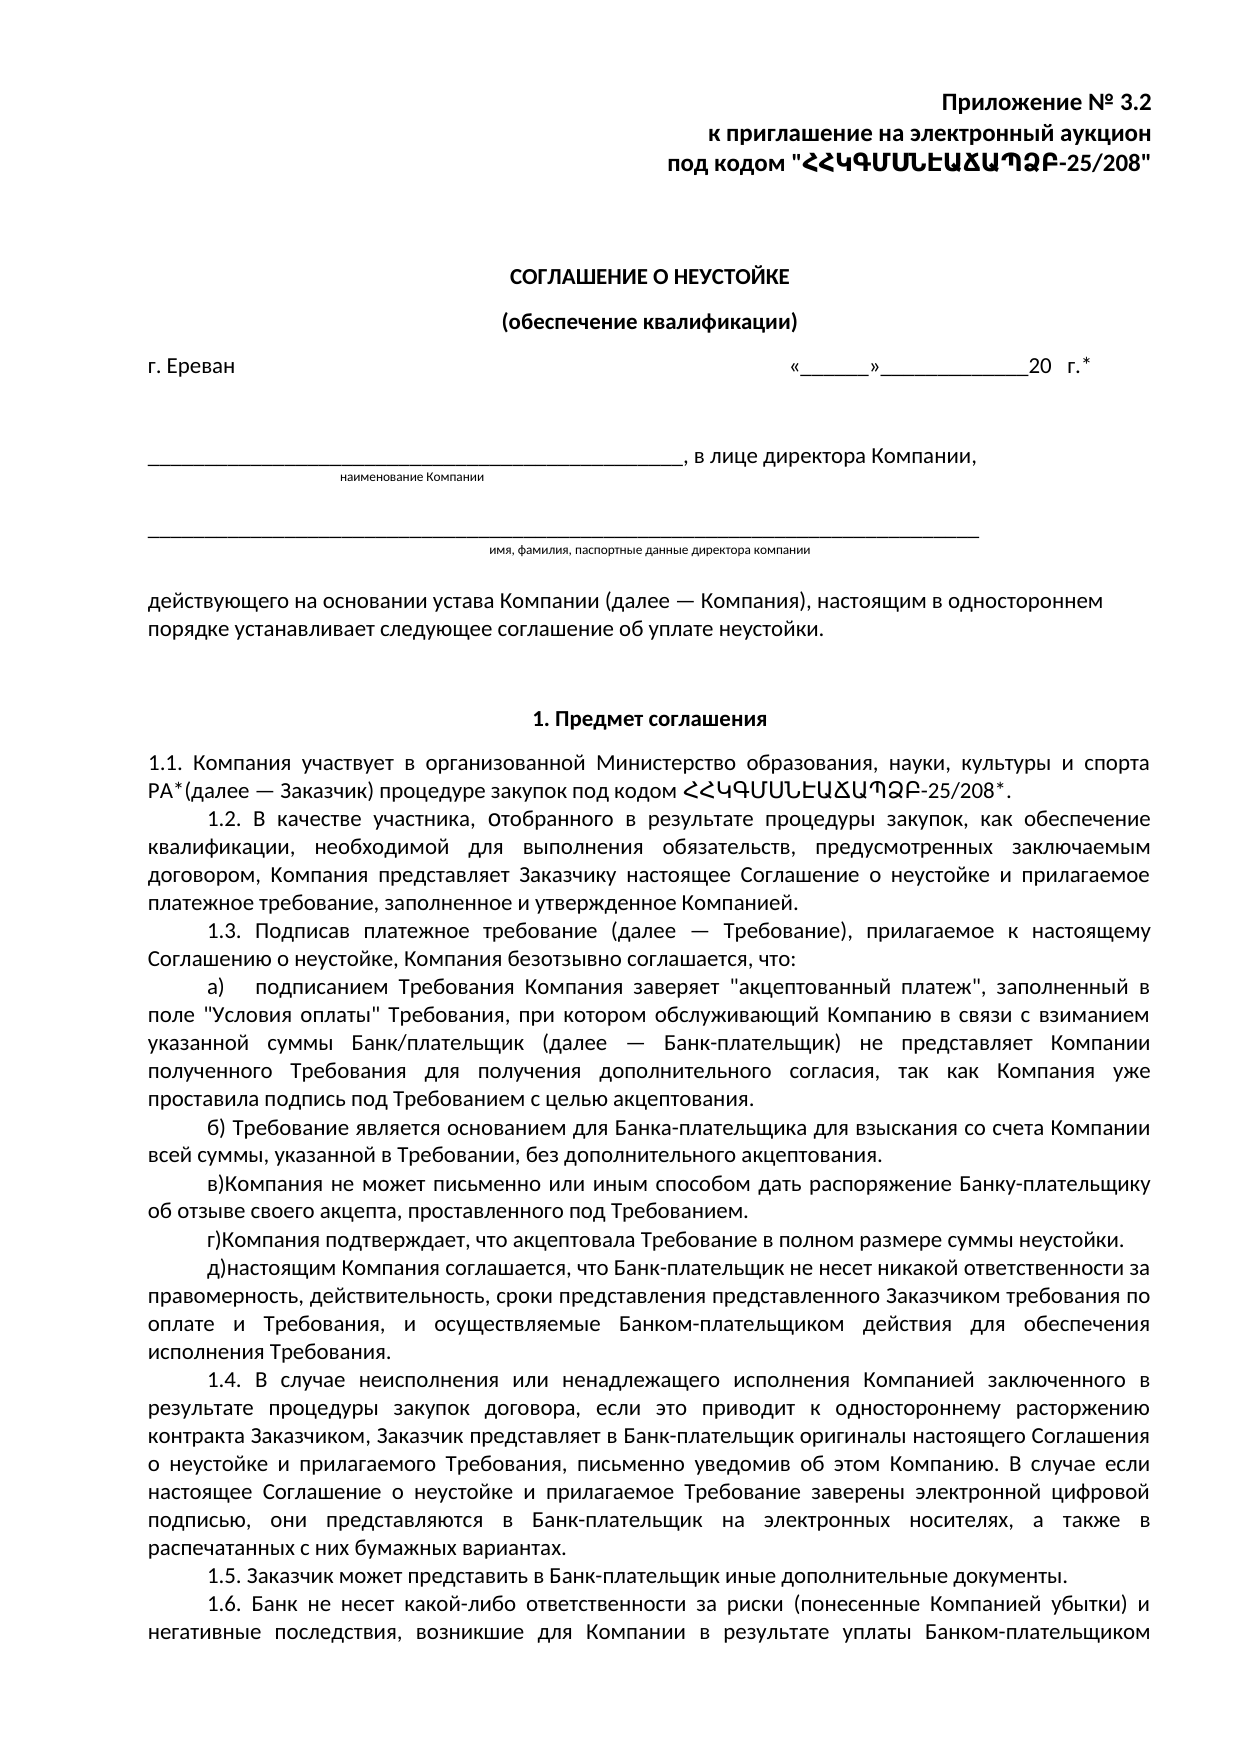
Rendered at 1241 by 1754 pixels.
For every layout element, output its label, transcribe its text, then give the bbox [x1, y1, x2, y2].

text а) подписанием Требования Компания заверяет "акцептованный платеж", заполненный в поле "Условия оплаты" Требования, при котором обслуживающий Компанию в связи с взиманием указанной суммы Банк/плательщик (далее — Банк-плательщик) не представляет Компании полученного Требования для получения дополнительного согласия, так как Компания уже проставила подпись под Требованием с целью акцептования. [148, 972, 1152, 1113]
text _______________________________________________, в лице директора Компании, [148, 441, 1152, 469]
text порядке устанавливает следующее соглашение об уплате неустойки. [148, 614, 1152, 642]
text под кодом "ՀՀԿԳՄՍՆԷԱՃԱՊՁԲ-25/208" [177, 147, 1152, 178]
text д)настоящим Компания соглашается, что Банк-плательщик не несет никакой ответственности за правомерность, действительность, сроки представления представленного Заказчиком требования по оплате и Требования, и осуществляемые Банком-плательщиком действия для обеспечения исполнения Требования. [148, 1253, 1152, 1365]
table_header «______»_____________20 г.* [635, 351, 1104, 396]
text г)Компания подтверждает, что акцептовала Требование в полном размере суммы неустойки. [148, 1225, 1152, 1253]
text 1.1. Компания участвует в организованной Министерство образования, науки, культуры и спорта РА*(далее — Заказчик) процедуре закупок под кодом ՀՀԿԳՄՍՆԷԱՃԱՊՁԲ-25/208*. [148, 748, 1152, 804]
text 1.3. Подписав платежное требование (далее — Требование), прилагаемое к настоящему Соглашению о неустойке, Компания безотзывно соглашается, что: [148, 916, 1152, 972]
text 1. Предмет соглашения [148, 704, 1152, 732]
text Приложение № 3.2 [148, 86, 1152, 117]
table_header г. Ереван [136, 351, 635, 396]
text (обеспечение квалификации) [148, 307, 1152, 335]
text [148, 1589, 1152, 1645]
text наименование Компании [340, 469, 1152, 497]
text 1.5. Заказчик может представить в Банк-плательщик иные дополнительные документы. [148, 1561, 1152, 1589]
text 1.4. В случае неисполнения или ненадлежащего исполнения Компанией заключенного в результате процедуры закупок договора, если это приводит к одностороннему расторжению контракта Заказчиком, Заказчик представляет в Банк-плательщик оригиналы настоящего Соглашения о неустойке и прилагаемого Требования, письменно уведомив об этом Компанию. В случае если настоящее Соглашение о неустойке и прилагаемое Требование заверены электронной цифровой подписью, они представляются в Банк-плательщик на электронных носителях, а также в распечатанных с них бумажных вариантах. [148, 1365, 1152, 1561]
text имя, фамилия, паспортные данные директора компании [148, 542, 1152, 569]
text _________________________________________________________________________ [148, 513, 1152, 542]
text действующего на основании устава Компании (далее — Компания), настоящим в одностороннем [148, 586, 1152, 614]
text б) Требование является основанием для Банка-плательщика для взыскания со счета Компании всей суммы, указанной в Требовании, без дополнительного акцептования. [148, 1113, 1152, 1169]
text СОГЛАШЕНИЕ О НЕУСТОЙКЕ [148, 262, 1152, 290]
text к приглашение на электронный аукцион [177, 117, 1152, 147]
text в)Компания не может письменно или иным способом дать распоряжение Банку-плательщику об отзыве своего акцепта, проставленного под Требованием. [148, 1169, 1152, 1225]
text 1.2. В качестве участника, օтобранного в результате процедуры закупок, как обеспечение квалификации, необходимой для выполнения обязательств, предусмотренных заключаемым договором, Kомпания представляет Заказчику настоящее Соглашение о неустойке и прилагаемое платежное требование, заполненное и утвержденное Компанией. [148, 804, 1152, 916]
